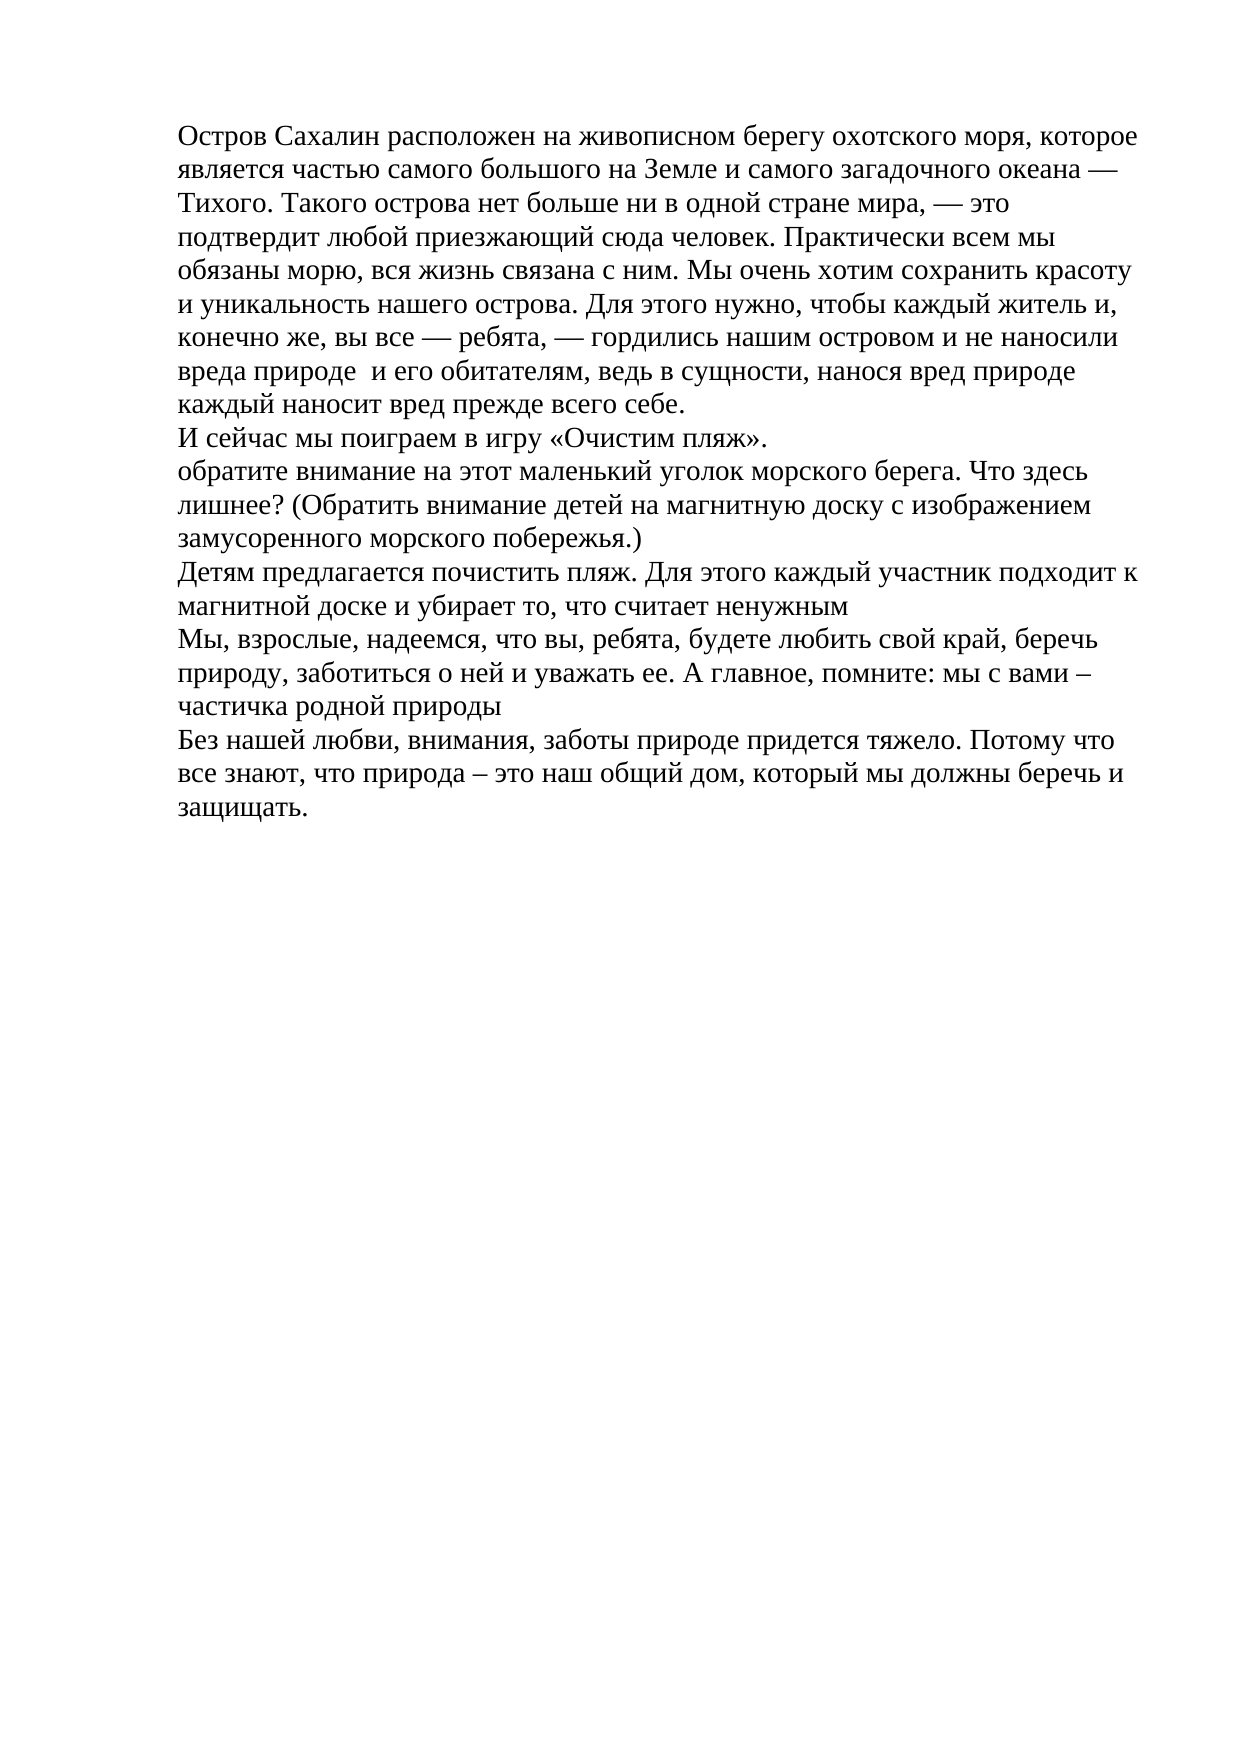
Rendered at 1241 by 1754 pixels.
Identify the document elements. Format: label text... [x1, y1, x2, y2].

text Остров Сахалин расположен на живописном берегу охотского моря, которое является частью самого большого на Земле и самого загадочного океана — Тихого. Такого острова нет больше ни в одной стране мира, — это подтвердит любой приезжающий сюда человек. Практически всем мы обязаны морю, вся жизнь связана с ним. Мы очень хотим сохранить красоту и уникальность нашего острова. Для этого нужно, чтобы каждый житель и, конечно же, вы все — ребята, — гордились нашим островом и не наносили вреда природе и его обитателям, ведь в сущности, нанося вред природе каждый наносит вред прежде всего себе. [177, 118, 1152, 420]
text Детям предлагается почистить пляж. Для этого каждый участник подходит к магнитной доске и убирает то, что считает ненужным [177, 554, 1152, 621]
text Мы, взрослые, надеемся, что вы, ребята, будете любить свой край, беречь природу, заботиться о ней и уважать ее. А главное, помните: мы с вами – частичка родной природы [177, 621, 1152, 722]
text И сейчас мы поиграем в игру «Очистим пляж». [177, 420, 1152, 453]
text обратите внимание на этот маленький уголок морского берега. Что здесь лишнее? (Обратить внимание детей на магнитную доску с изображением замусоренного морского побережья.) [177, 453, 1152, 554]
text Без нашей любви, внимания, заботы природе придется тяжело. Потому что все знают, что природа – это наш общий дом, который мы должны беречь и защищать. [177, 722, 1152, 822]
